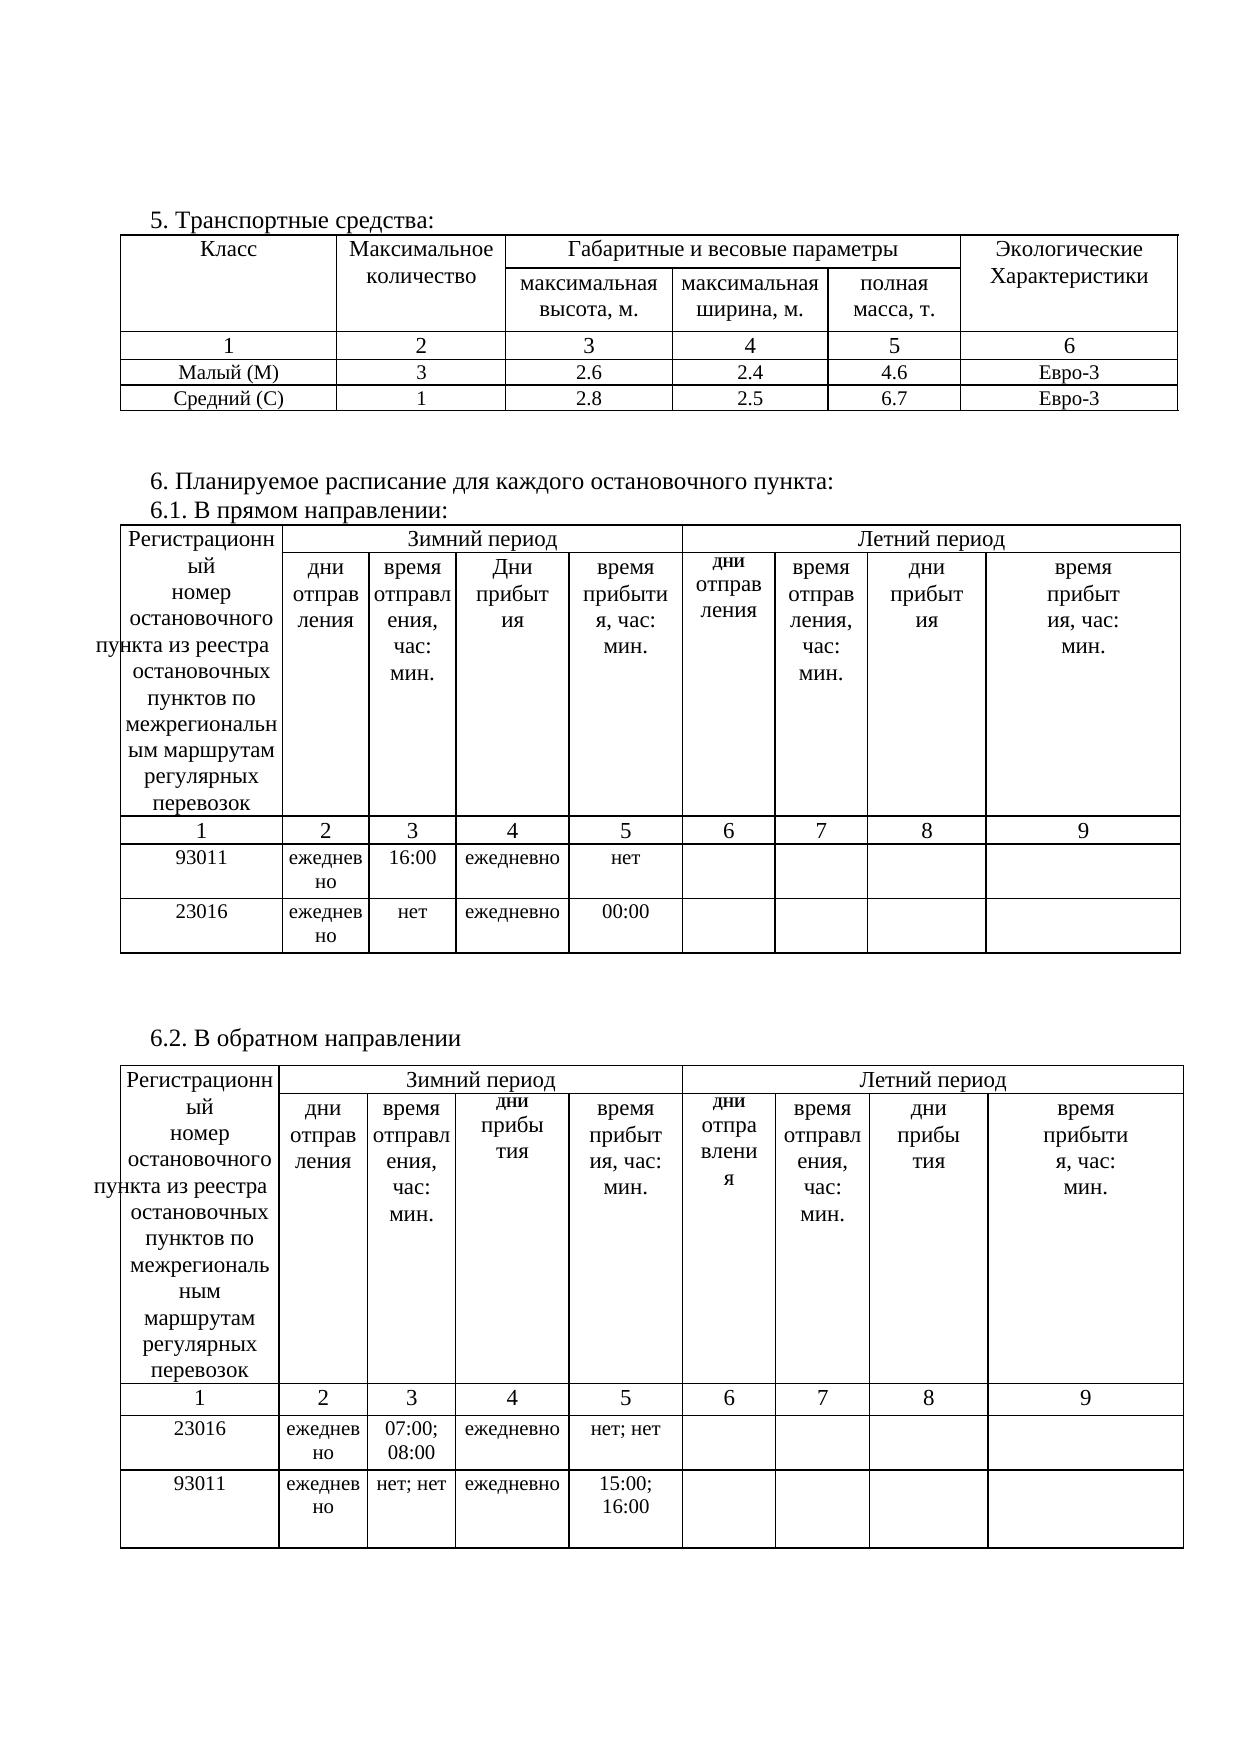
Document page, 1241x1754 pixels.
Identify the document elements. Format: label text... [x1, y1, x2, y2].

table_cell нет; нет [368, 1471, 455, 1547]
table_cell 4 [673, 332, 827, 358]
table_cell Средний (С) [121, 386, 336, 410]
table_cell дни отправ ления [280, 1094, 367, 1383]
table_cell 6 [961, 332, 1177, 358]
table_cell 7 [776, 1384, 869, 1414]
table_cell 4.6 [829, 360, 960, 384]
table_cell 6 [683, 817, 774, 843]
table_cell Дни прибыт ия [457, 553, 568, 815]
table_cell ДНИ отпра влени я [683, 1094, 775, 1383]
table_cell 23016 [121, 899, 282, 952]
table_cell 4 [457, 817, 568, 843]
table_header Зимний период [280, 1066, 682, 1093]
table_cell 00:00 [570, 899, 682, 952]
table_cell 3 [368, 1384, 455, 1414]
table_cell 7 [776, 817, 867, 843]
table_cell ежедневно [283, 845, 368, 898]
table_cell нет [370, 899, 455, 952]
table_cell [683, 1416, 775, 1469]
table_cell дни отправ ления [283, 553, 368, 815]
table_cell 2 [337, 332, 505, 358]
table_cell 3 [506, 332, 672, 358]
table_header Габаритные и весовые параметры [506, 236, 960, 267]
table_cell [870, 1471, 987, 1547]
table_cell ежедневно [456, 1416, 568, 1469]
table_header Регистрационный номер остановочного пункта из реестра остановочных пунктов по межрегиональным маршрутам регулярных перевозок [121, 1066, 278, 1383]
table_cell [987, 899, 1180, 952]
table_cell 07:00; 08:00 [368, 1416, 455, 1469]
table_cell время отправ ления, час: мин. [776, 553, 867, 815]
table_cell дни прибы тия [870, 1094, 987, 1383]
table_cell 1 [121, 332, 336, 358]
table_cell [683, 899, 774, 952]
table_cell 9 [989, 1384, 1183, 1414]
table_cell [989, 1471, 1183, 1547]
table_cell [868, 899, 985, 952]
table_cell 1 [121, 1384, 278, 1414]
table_cell 16:00 [370, 845, 455, 898]
table_cell Евро-3 [961, 386, 1177, 410]
table_cell 1 [121, 817, 282, 843]
table_cell 5 [570, 817, 682, 843]
table_header Летний период [683, 1066, 1183, 1093]
table_cell ежедневно [280, 1471, 367, 1547]
table_cell 6 [683, 1384, 775, 1414]
table_cell 6.7 [829, 386, 960, 410]
table_cell полная масса, т. [829, 269, 960, 331]
table_cell 9 [987, 817, 1180, 843]
table_cell нет; нет [570, 1416, 682, 1469]
text 6. Планируемое расписание для каждого остановочного пункта: [150, 466, 1090, 495]
table_cell 1 [337, 386, 505, 410]
table_cell 3 [370, 817, 455, 843]
table_cell ежедневно [283, 899, 368, 952]
table_cell максимальная ширина, м. [673, 269, 827, 331]
table_cell ежедневно [457, 899, 568, 952]
table_cell [683, 845, 774, 898]
table_cell время прибыт ия, час: мин. [987, 553, 1180, 815]
table_header Максимальное количество [337, 236, 505, 331]
table_cell [989, 1416, 1183, 1469]
table_cell дни прибыт ия [868, 553, 985, 815]
table_cell 5 [570, 1384, 682, 1414]
table_cell время прибыт ия, час: мин. [570, 1094, 682, 1383]
table_header Регистрационный номер остановочного пункта из реестра остановочных пунктов по межрегиональным маршрутам регулярных перевозок [121, 526, 282, 815]
table_cell время прибыти я, час: мин. [570, 553, 682, 815]
table_cell нет [570, 845, 682, 898]
table_cell Малый (М) [121, 360, 336, 384]
table_cell 93011 [121, 845, 282, 898]
text 5. Транспортные средства: [150, 205, 1090, 234]
table_cell 23016 [121, 1416, 278, 1469]
table_header Зимний период [283, 526, 682, 552]
table_cell время прибыти я, час: мин. [989, 1094, 1183, 1383]
table_cell 5 [829, 332, 960, 358]
table_cell время отправл ения, час: мин. [368, 1094, 455, 1383]
table_cell 3 [337, 360, 505, 384]
table_header Летний период [683, 526, 1180, 552]
table_header Экологические Характеристики [961, 236, 1177, 331]
table_cell [683, 1471, 775, 1547]
table_cell максимальная высота, м. [506, 269, 672, 331]
table_cell [868, 845, 985, 898]
table_cell [776, 1416, 869, 1469]
table_cell [776, 899, 867, 952]
table_cell 2 [283, 817, 368, 843]
table_cell ежедневно [456, 1471, 568, 1547]
table_cell [987, 845, 1180, 898]
text 6.2. В обратном направлении [150, 1023, 1090, 1052]
table_cell 2.6 [506, 360, 672, 384]
table_cell 2.4 [673, 360, 827, 384]
table_cell 8 [868, 817, 985, 843]
text 6.1. В прямом направлении: [150, 495, 1090, 524]
table_cell время отправл ения, час: мин. [370, 553, 455, 815]
table_cell 93011 [121, 1471, 278, 1547]
table_cell ДНИ прибы тия [456, 1094, 568, 1383]
table_cell ежедневно [457, 845, 568, 898]
table_cell [776, 845, 867, 898]
table_cell [776, 1471, 869, 1547]
table_cell ежедневно [280, 1416, 367, 1469]
table_cell 2.8 [506, 386, 672, 410]
table_cell 15:00; 16:00 [570, 1471, 682, 1547]
table_cell время отправл ения, час: мин. [776, 1094, 869, 1383]
table_header Класс [121, 236, 336, 331]
table_cell Евро-3 [961, 360, 1177, 384]
table_cell ДНИ отправ ления [683, 553, 774, 815]
table_cell 4 [456, 1384, 568, 1414]
table_cell [870, 1416, 987, 1469]
table_cell 2.5 [673, 386, 827, 410]
table_cell 8 [870, 1384, 987, 1414]
table_cell 2 [280, 1384, 367, 1414]
